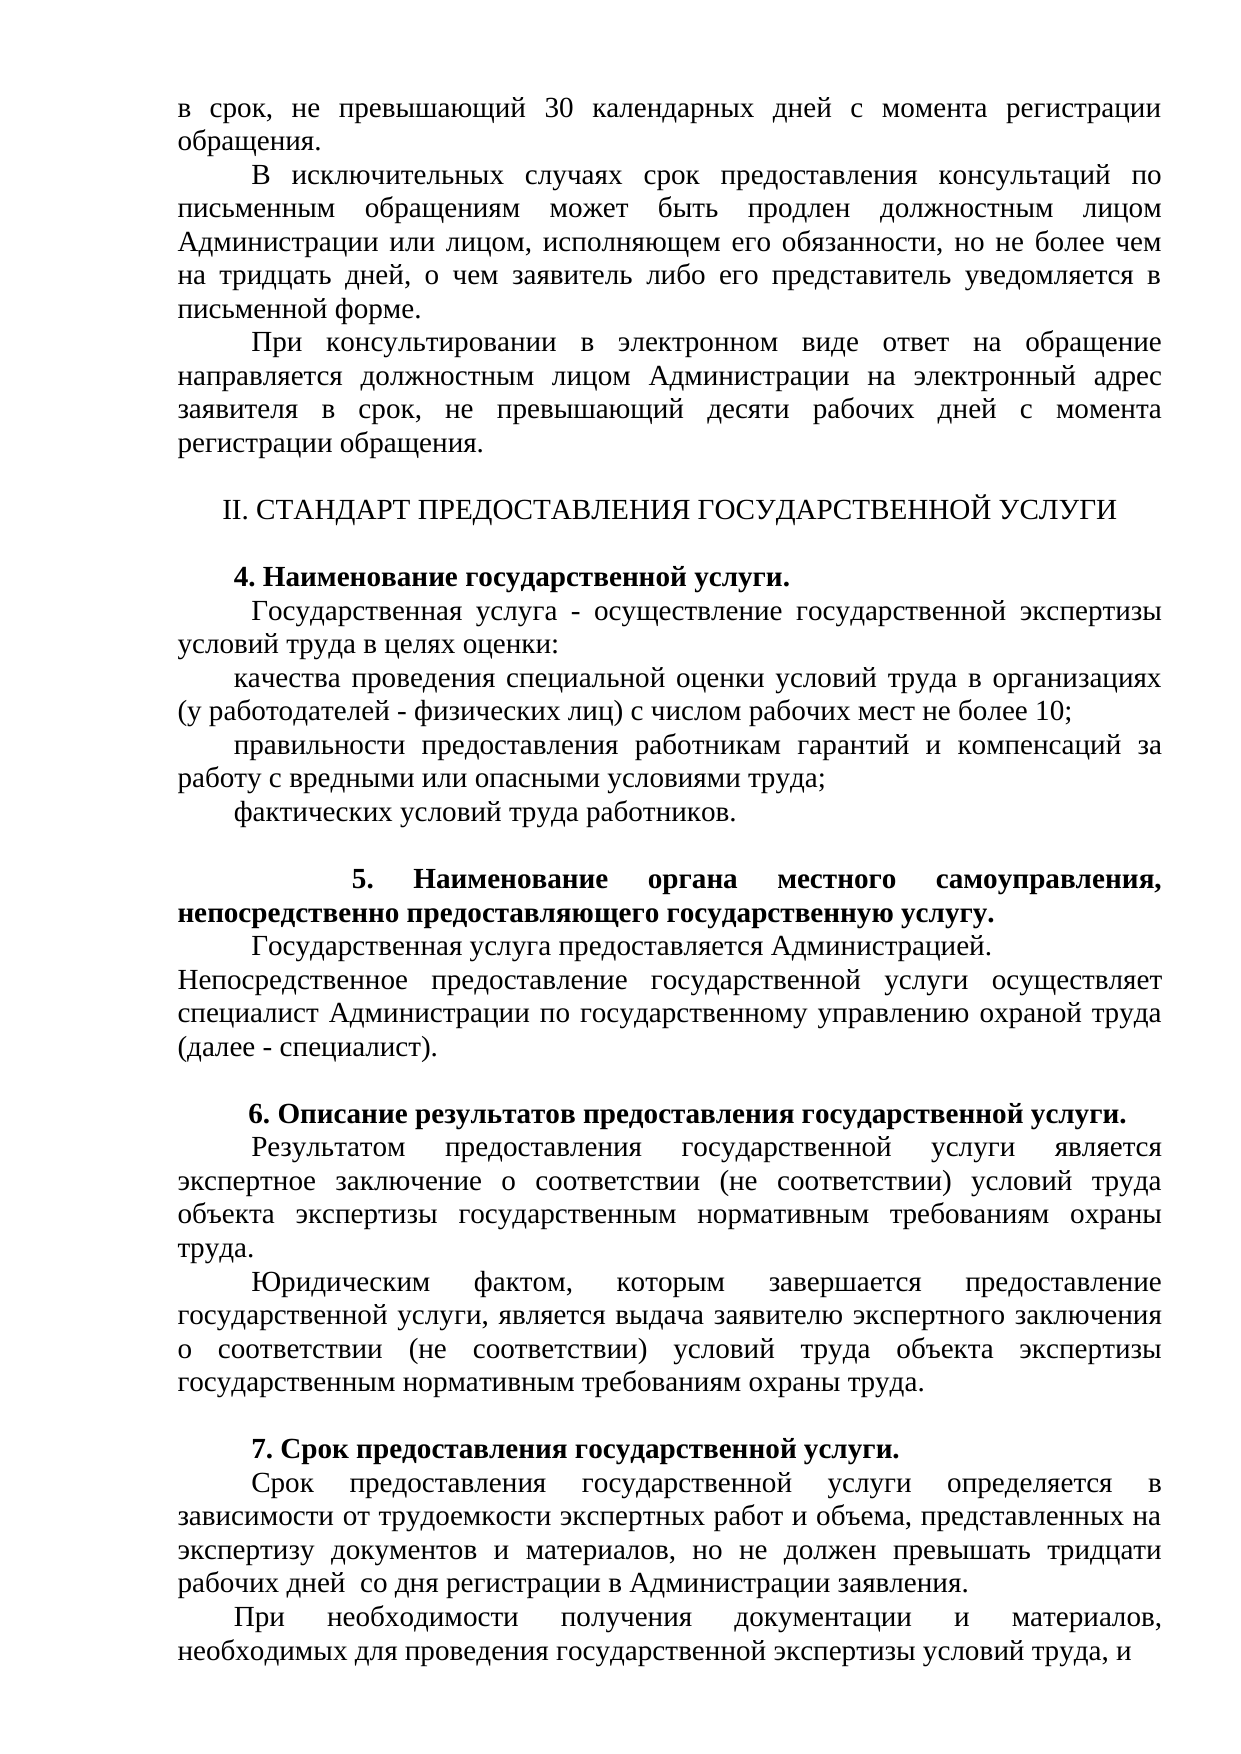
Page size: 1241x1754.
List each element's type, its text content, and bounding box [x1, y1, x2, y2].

text 5. Наименование органа местного самоуправления, непосредственно предоставляющего государственную услугу. [177, 861, 1162, 928]
text Результатом предоставления государственной услуги является экспертное заключение о соответствии (не соответствии) условий труда объекта экспертизы государственным нормативным требованиям охраны труда. [177, 1129, 1162, 1264]
text Государственная услуга предоставляется Администрацией. [177, 928, 1162, 962]
text 6. Описание результатов предоставления государственной услуги. [177, 1096, 1162, 1129]
text Срок предоставления государственной услуги определяется в зависимости от трудоемкости экспертных работ и объема, представленных на экспертизу документов и материалов, но не должен превышать тридцати рабочих дней со дня регистрации в Администрации заявления. [177, 1465, 1162, 1599]
text фактических условий труда работников. [177, 794, 1162, 828]
text При необходимости получения документации и материалов, необходимых для проведения государственной экспертизы условий труда, и [177, 1599, 1162, 1666]
text в срок, не превышающий 30 календарных дней с момента регистрации обращения. [177, 90, 1162, 157]
text Юридическим фактом, которым завершается предоставление государственной услуги, является выдача заявителю экспертного заключения о соответствии (не соответствии) условий труда объекта экспертизы государственным нормативным требованиям охраны труда. [177, 1264, 1162, 1398]
text 7. Срок предоставления государственной услуги. [177, 1431, 1162, 1465]
text качества проведения специальной оценки условий труда в организациях (у работодателей - физических лиц) с числом рабочих мест не более 10; [177, 660, 1162, 727]
text Непосредственное предоставление государственной услуги осуществляет специалист Администрации по государственному управлению охраной труда (далее - специалист). [177, 962, 1162, 1062]
text II. СТАНДАРТ ПРЕДОСТАВЛЕНИЯ ГОСУДАРСТВЕННОЙ УСЛУГИ [177, 492, 1162, 526]
text 4. Наименование государственной услуги. [177, 559, 1162, 593]
text Государственная услуга - осуществление государственной экспертизы условий труда в целях оценки: [177, 593, 1162, 660]
text В исключительных случаях срок предоставления консультаций по письменным обращениям может быть продлен должностным лицом Администрации или лицом, исполняющем его обязанности, но не более чем на тридцать дней, о чем заявитель либо его представитель уведомляется в письменной форме. [177, 157, 1162, 324]
text При консультировании в электронном виде ответ на обращение направляется должностным лицом Администрации на электронный адрес заявителя в срок, не превышающий десяти рабочих дней с момента регистрации обращения. [177, 324, 1162, 459]
text правильности предоставления работникам гарантий и компенсаций за работу с вредными или опасными условиями труда; [177, 727, 1162, 794]
